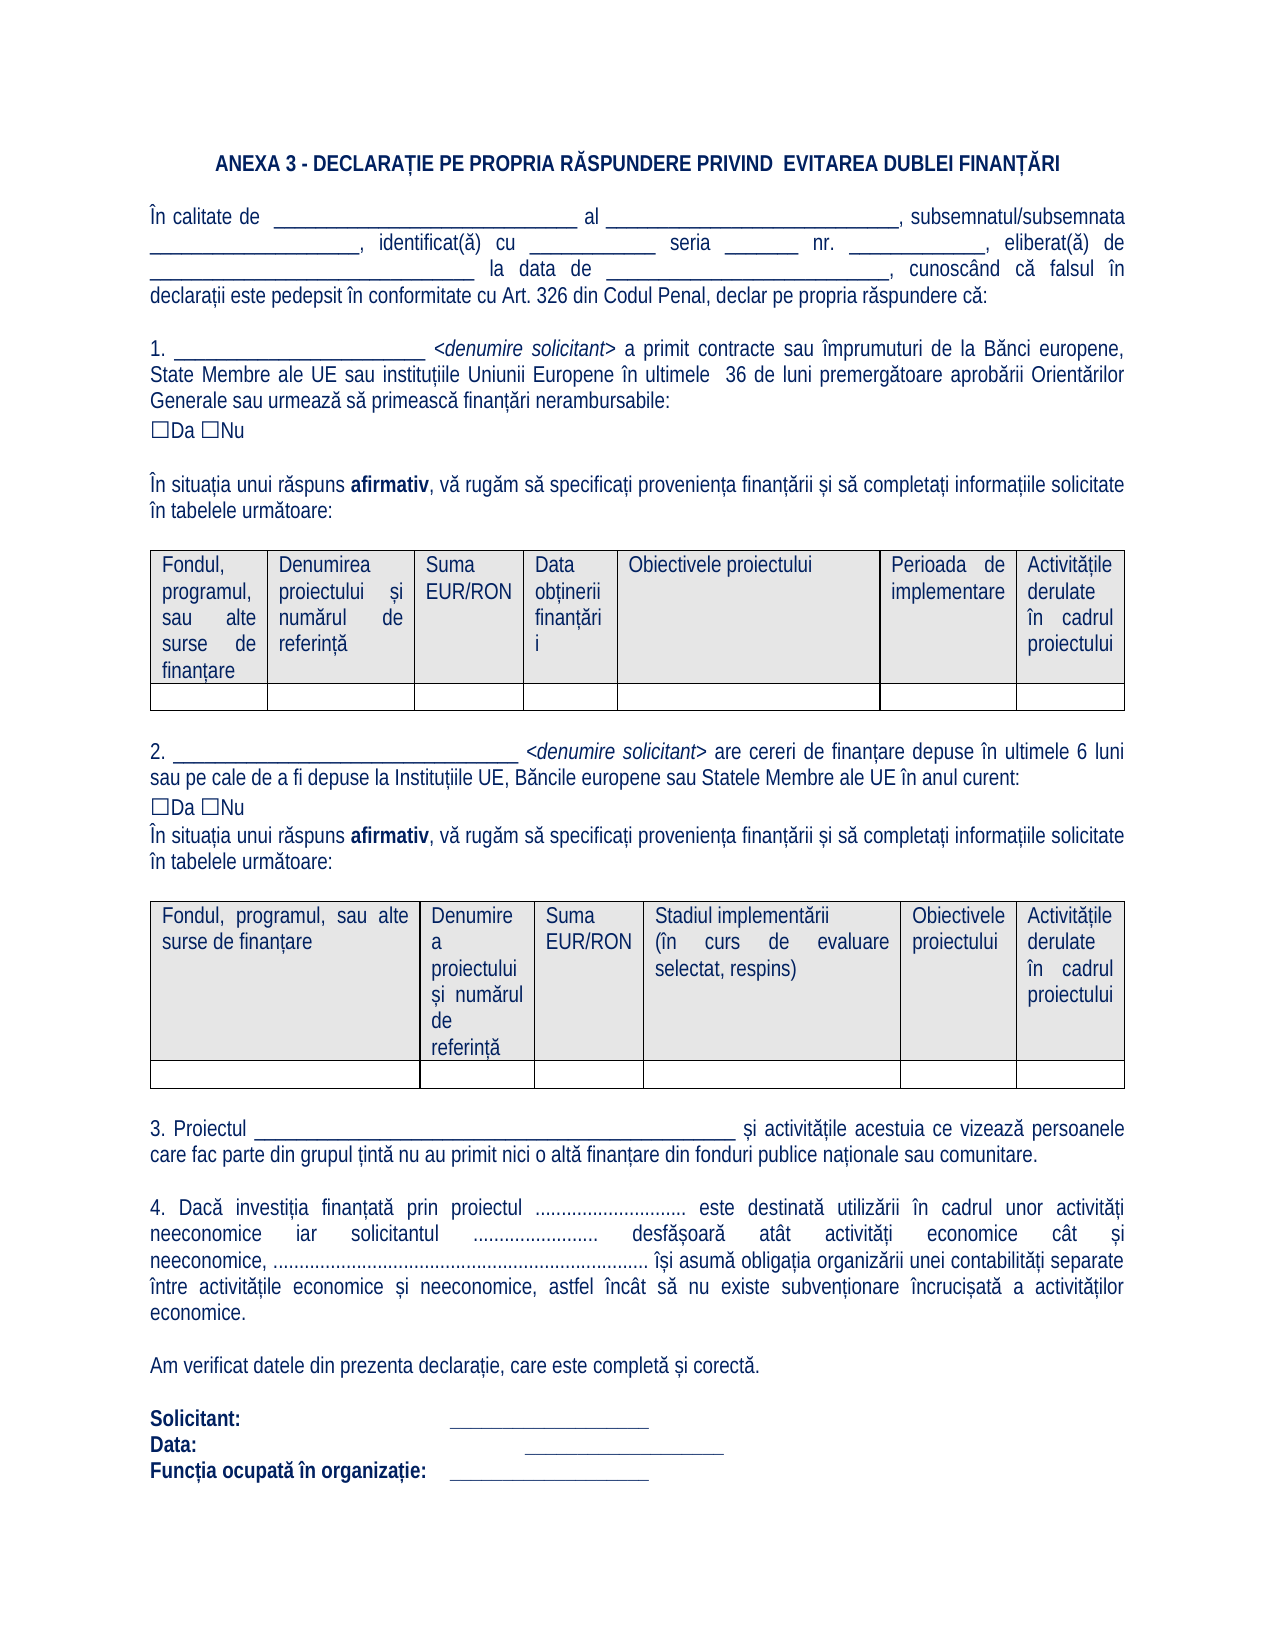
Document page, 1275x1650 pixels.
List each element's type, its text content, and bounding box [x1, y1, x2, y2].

text Data: ___________________ [150, 1431, 1125, 1457]
table_cell [644, 1061, 900, 1087]
text 4. Dacă investiția finanțată prin proiectul ............................. este destinată utilizării în cadrul unor activități neeconomice iar solicitantul ........................ desfășoară atât activități economice cât și neeconomice, ........................................................................ își asumă obligația organizării unei contabilități separate între activitățile economice și neeconomice, astfel încât să nu existe subvenționare încrucișată a activităților economice. [150, 1194, 1125, 1326]
table_header Obiectivele proiectului [618, 551, 879, 683]
text ☐Da ☐Nu [150, 791, 1125, 822]
text În situația unui răspuns afirmativ, vă rugăm să specificați proveniența finanțării și să completați informațiile solicitate în tabelele următoare: [150, 471, 1125, 524]
table_cell [151, 1061, 419, 1087]
table_header Fondul, programul, sau alte surse de finanțare [151, 551, 267, 683]
text Am verificat datele din prezenta declarație, care este completă și corectă. [150, 1352, 1125, 1378]
table_header Activitățile derulate în cadrul proiectului [1017, 902, 1124, 1060]
table_header Denumirea proiectului și numărul de referință [268, 551, 414, 683]
table_cell [1017, 1061, 1124, 1087]
table_cell [415, 684, 523, 710]
table_cell [618, 684, 879, 710]
table_header Fondul, programul, sau alte surse de finanțare [151, 902, 419, 1060]
table_header Data obținerii finanțării [524, 551, 617, 683]
table_header Activitățile derulate în cadrul proiectului [1017, 551, 1124, 683]
text 3. Proiectul ______________________________________________ și activitățile acestuia ce vizează persoanele care fac parte din grupul țintă nu au primit nici o altă finanțare din fonduri publice naționale sau comunitare. [150, 1115, 1125, 1167]
table_cell [268, 684, 414, 710]
table_cell [535, 1061, 643, 1087]
table_cell [881, 684, 1016, 710]
subtitle ANEXA 3 - DECLARAȚIE PE PROPRIA RĂSPUNDERE PRIVIND EVITAREA DUBLEI FINANȚĂRI [150, 150, 1125, 176]
table_header Suma EUR/RON [415, 551, 523, 683]
text În calitate de _____________________________ al ____________________________, subsemnatul/subsemnata ____________________, identificat(ă) cu ____________ seria _______ nr. _____________, eliberat(ă) de _______________________________ la data de ___________________________, cunoscând că falsul în declarații este pedepsit în conformitate cu Art. 326 din Codul Penal, declar pe propria răspundere că: [150, 203, 1125, 308]
table_cell [421, 1061, 534, 1087]
table_cell [1017, 684, 1124, 710]
text 1. ________________________ <denumire solicitant> a primit contracte sau împrumuturi de la Bănci europene, State Membre ale UE sau instituțiile Uniunii Europene în ultimele 36 de luni premergătoare aprobării Orientărilor Generale sau urmează să primească finanțări nerambursabile: [150, 334, 1125, 413]
text ☐Da ☐Nu [150, 413, 1125, 445]
table_cell [151, 684, 267, 710]
table_header Denumirea proiectului și numărul de referință [421, 902, 534, 1060]
table_header Perioada de implementare [881, 551, 1016, 683]
text În situația unui răspuns afirmativ, vă rugăm să specificați proveniența finanțării și să completați informațiile solicitate în tabelele următoare: [150, 822, 1125, 874]
table_header Obiectivele proiectului [901, 902, 1016, 1060]
text 2. _________________________________ <denumire solicitant> are cereri de finanțare depuse în ultimele 6 luni sau pe cale de a fi depuse la Instituțiile UE, Băncile europene sau Statele Membre ale UE în anul curent: [150, 738, 1125, 791]
table_cell [901, 1061, 1016, 1087]
table_header Stadiul implementării (în curs de evaluare selectat, respins) [644, 902, 900, 1060]
text Funcția ocupată în organizație: ___________________ [150, 1457, 1125, 1484]
text Solicitant: ___________________ [150, 1405, 1125, 1431]
table_cell [524, 684, 617, 710]
table_header Suma EUR/RON [535, 902, 643, 1060]
